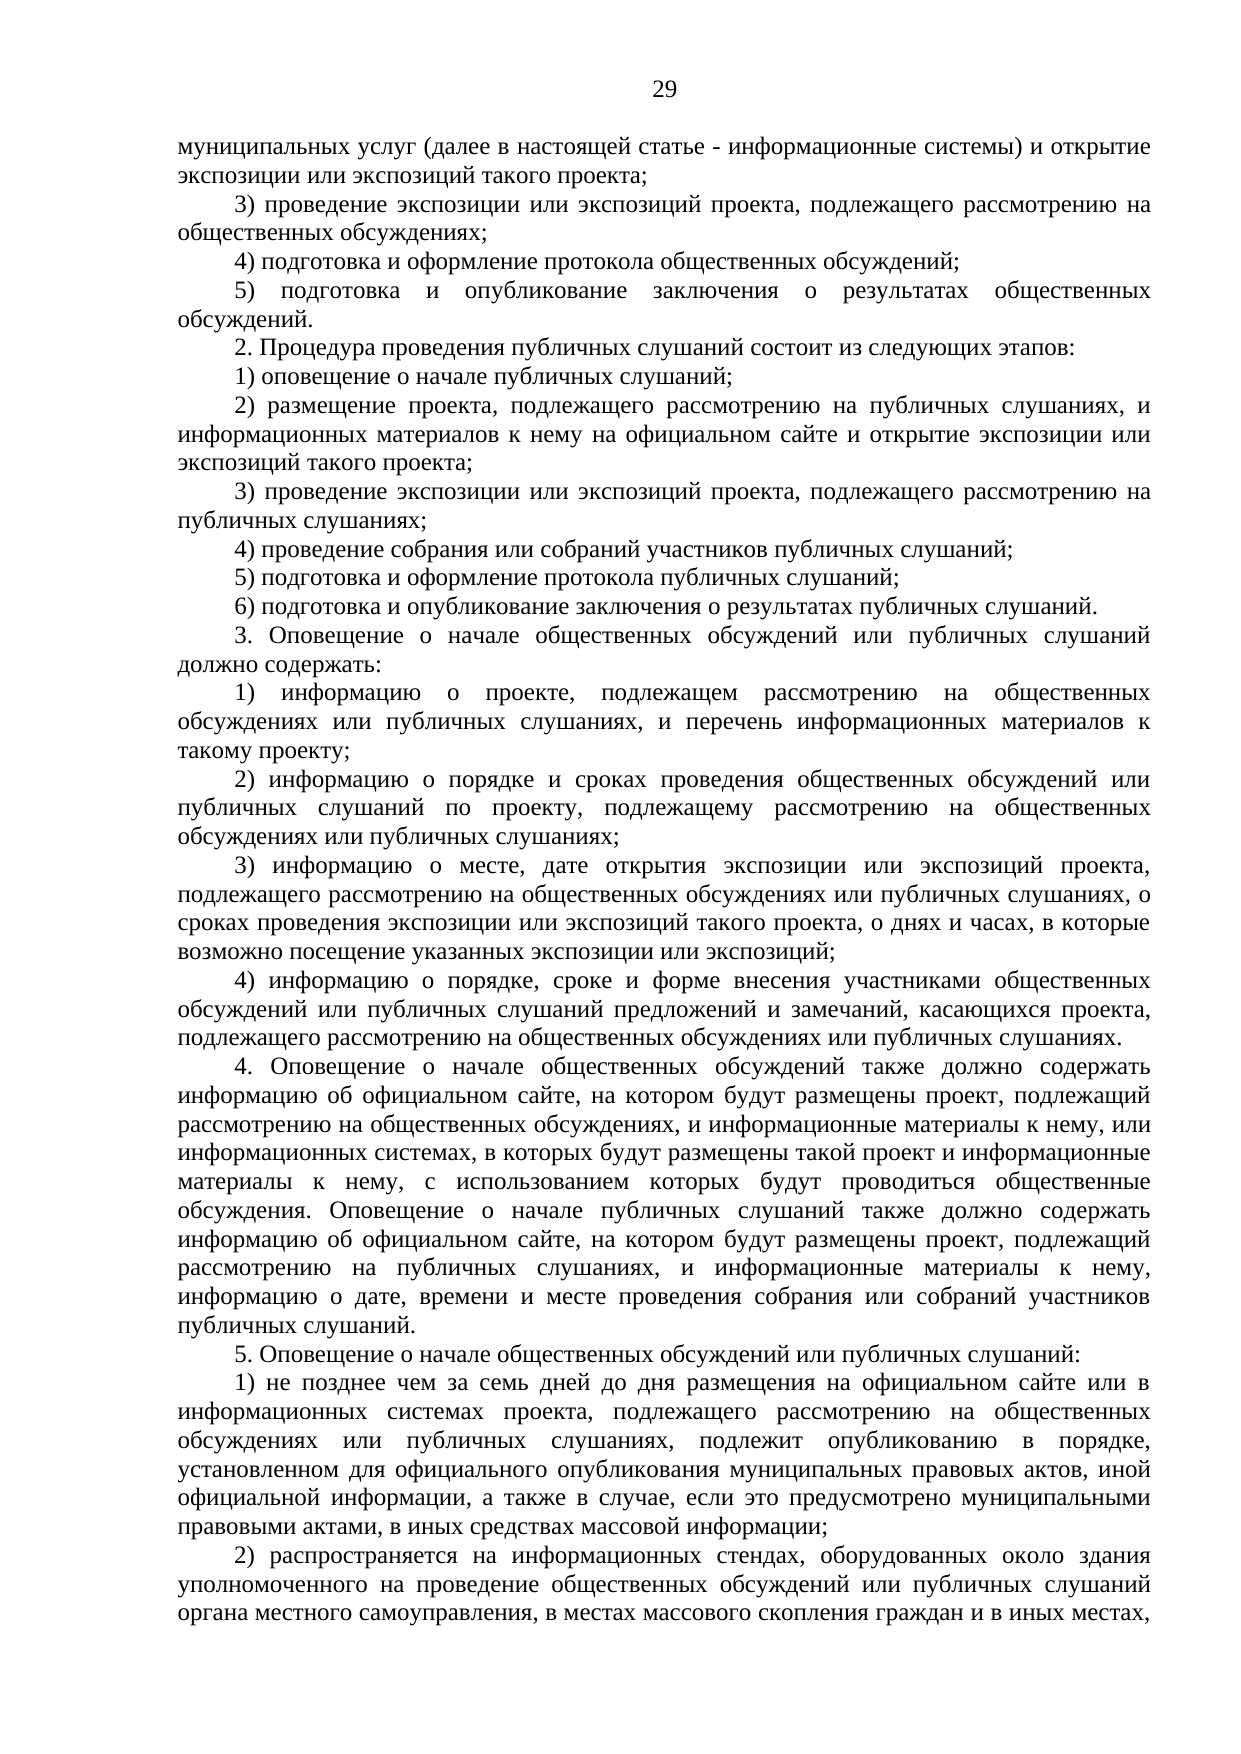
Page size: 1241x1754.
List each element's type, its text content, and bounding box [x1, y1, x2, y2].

text 3) проведение экспозиции или экспозиций проекта, подлежащего рассмотрению на публичных слушаниях; [177, 476, 1152, 534]
text 1) оповещение о начале публичных слушаний; [177, 361, 1152, 390]
text 2. Процедура проведения публичных слушаний состоит из следующих этапов: [177, 332, 1152, 361]
text 1) информацию о проекте, подлежащем рассмотрению на общественных обсуждениях или публичных слушаниях, и перечень информационных материалов к такому проекту; [177, 677, 1152, 764]
text 3) проведение экспозиции или экспозиций проекта, подлежащего рассмотрению на общественных обсуждениях; [177, 189, 1152, 246]
text 4. Оповещение о начале общественных обсуждений также должно содержать информацию об официальном сайте, на котором будут размещены проект, подлежащий рассмотрению на общественных обсуждениях, и информационные материалы к нему, или информационных системах, в которых будут размещены такой проект и информационные материалы к нему, с использованием которых будут проводиться общественные обсуждения. Оповещение о начале публичных слушаний также должно содержать информацию об официальном сайте, на котором будут размещены проект, подлежащий рассмотрению на публичных слушаниях, и информационные материалы к нему, информацию о дате, времени и месте проведения собрания или собраний участников публичных слушаний. [177, 1051, 1152, 1339]
text 4) информацию о порядке, сроке и форме внесения участниками общественных обсуждений или публичных слушаний предложений и замечаний, касающихся проекта, подлежащего рассмотрению на общественных обсуждениях или публичных слушаниях. [177, 965, 1152, 1051]
text 5) подготовка и оформление протокола публичных слушаний; [177, 562, 1152, 591]
text 2) информацию о порядке и сроках проведения общественных обсуждений или публичных слушаний по проекту, подлежащему рассмотрению на общественных обсуждениях или публичных слушаниях; [177, 764, 1152, 850]
text 4) подготовка и оформление протокола общественных обсуждений; [177, 246, 1152, 275]
text 3) информацию о месте, дате открытия экспозиции или экспозиций проекта, подлежащего рассмотрению на общественных обсуждениях или публичных слушаниях, о сроках проведения экспозиции или экспозиций такого проекта, о днях и часах, в которые возможно посещение указанных экспозиции или экспозиций; [177, 850, 1152, 965]
text 1) не позднее чем за семь дней до дня размещения на официальном сайте или в информационных системах проекта, подлежащего рассмотрению на общественных обсуждениях или публичных слушаниях, подлежит опубликованию в порядке, установленном для официального опубликования муниципальных правовых актов, иной официальной информации, а также в случае, если это предусмотрено муниципальными правовыми актами, в иных средствах массовой информации; [177, 1367, 1152, 1540]
text 3. Оповещение о начале общественных обсуждений или публичных слушаний должно содержать: [177, 620, 1152, 677]
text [177, 131, 1152, 189]
text 5) подготовка и опубликование заключения о результатах общественных обсуждений. [177, 275, 1152, 332]
text 6) подготовка и опубликование заключения о результатах публичных слушаний. [177, 591, 1152, 620]
text 4) проведение собрания или собраний участников публичных слушаний; [177, 534, 1152, 562]
text 2) размещение проекта, подлежащего рассмотрению на публичных слушаниях, и информационных материалов к нему на официальном сайте и открытие экспозиции или экспозиций такого проекта; [177, 390, 1152, 476]
text 5. Оповещение о начале общественных обсуждений или публичных слушаний: [177, 1339, 1152, 1367]
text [177, 1540, 1152, 1626]
